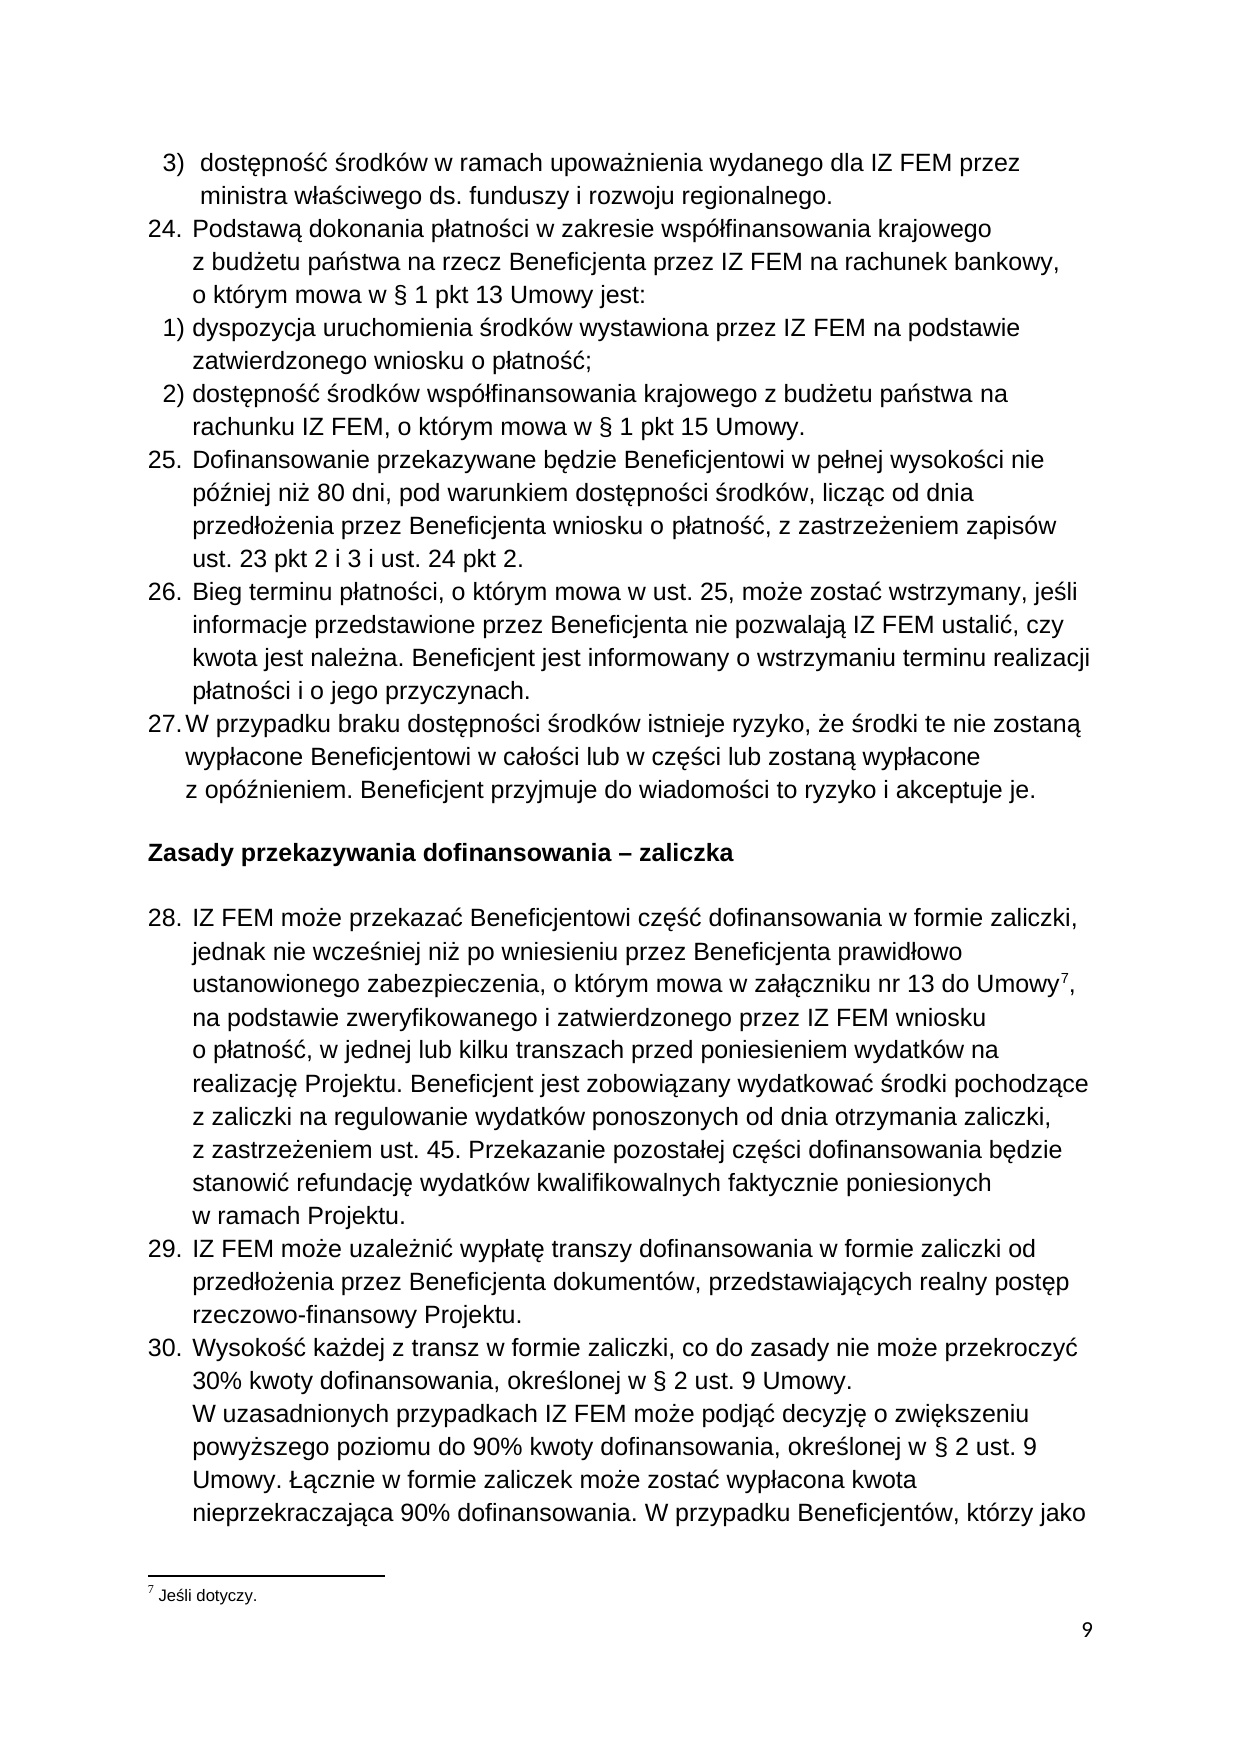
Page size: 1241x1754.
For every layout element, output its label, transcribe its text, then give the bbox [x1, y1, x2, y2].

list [148, 1333, 1093, 1527]
list Dofinansowanie przekazywane będzie Beneficjentowi w pełnej wysokości nie później niż 80 dni, pod warunkiem dostępności środków, licząc od dnia przedłożenia przez Beneficjenta wniosku o płatność, z zastrzeżeniem zapisów ust. 23 pkt 2 i 3 i ust. 24 pkt 2. [148, 445, 1093, 573]
list dostępność środków współfinansowania krajowego z budżetu państwa na rachunku IZ FEM, o którym mowa w § 1 pkt 15 Umowy. [162, 379, 1093, 441]
list Podstawą dokonania płatności w zakresie współfinansowania krajowego z budżetu państwa na rzecz Beneficjenta przez IZ FEM na rachunek bankowy, o którym mowa w § 1 pkt 13 Umowy jest: [148, 214, 1093, 308]
list W przypadku braku dostępności środków istnieje ryzyko, że środki te nie zostaną wypłacone Beneficjentowi w całości lub w części lub zostaną wypłacone z opóźnieniem. Beneficjent przyjmuje do wiadomości to ryzyko i akceptuje je. [148, 709, 1093, 804]
list dostępność środków w ramach upoważnienia wydanego dla IZ FEM przez ministra właściwego ds. funduszy i rozwoju regionalnego. [162, 148, 1093, 209]
list dyspozycja uruchomienia środków wystawiona przez IZ FEM na podstawie zatwierdzonego wniosku o płatność; [162, 313, 1093, 374]
list IZ FEM może przekazać Beneficjentowi część dofinansowania w formie zaliczki, jednak nie wcześniej niż po wniesieniu przez Beneficjenta prawidłowo ustanowionego zabezpieczenia, o którym mowa w załączniku nr 13 do Umowy, na podstawie zweryfikowanego i zatwierdzonego przez IZ FEM wniosku o płatność, w jednej lub kilku transzach przed poniesieniem wydatków na realizację Projektu. Beneficjent jest zobowiązany wydatkować środki pochodzące z zaliczki na regulowanie wydatków ponoszonych od dnia otrzymania zaliczki, z zastrzeżeniem ust. 45. Przekazanie pozostałej części dofinansowania będzie stanowić refundację wydatków kwalifikowalnych faktycznie poniesionych w ramach Projektu. [148, 903, 1093, 1229]
subtitle Zasady przekazywania dofinansowania – zaliczka [148, 838, 1093, 867]
list IZ FEM może uzależnić wypłatę transzy dofinansowania w formie zaliczki od przedłożenia przez Beneficjenta dokumentów, przedstawiających realny postęp rzeczowo-finansowy Projektu. [148, 1234, 1093, 1328]
list Bieg terminu płatności, o którym mowa w ust. 25, może zostać wstrzymany, jeśli informacje przedstawione przez Beneficjenta nie pozwalają IZ FEM ustalić, czy kwota jest należna. Beneficjent jest informowany o wstrzymaniu terminu realizacji płatności i o jego przyczynach. [148, 577, 1093, 705]
